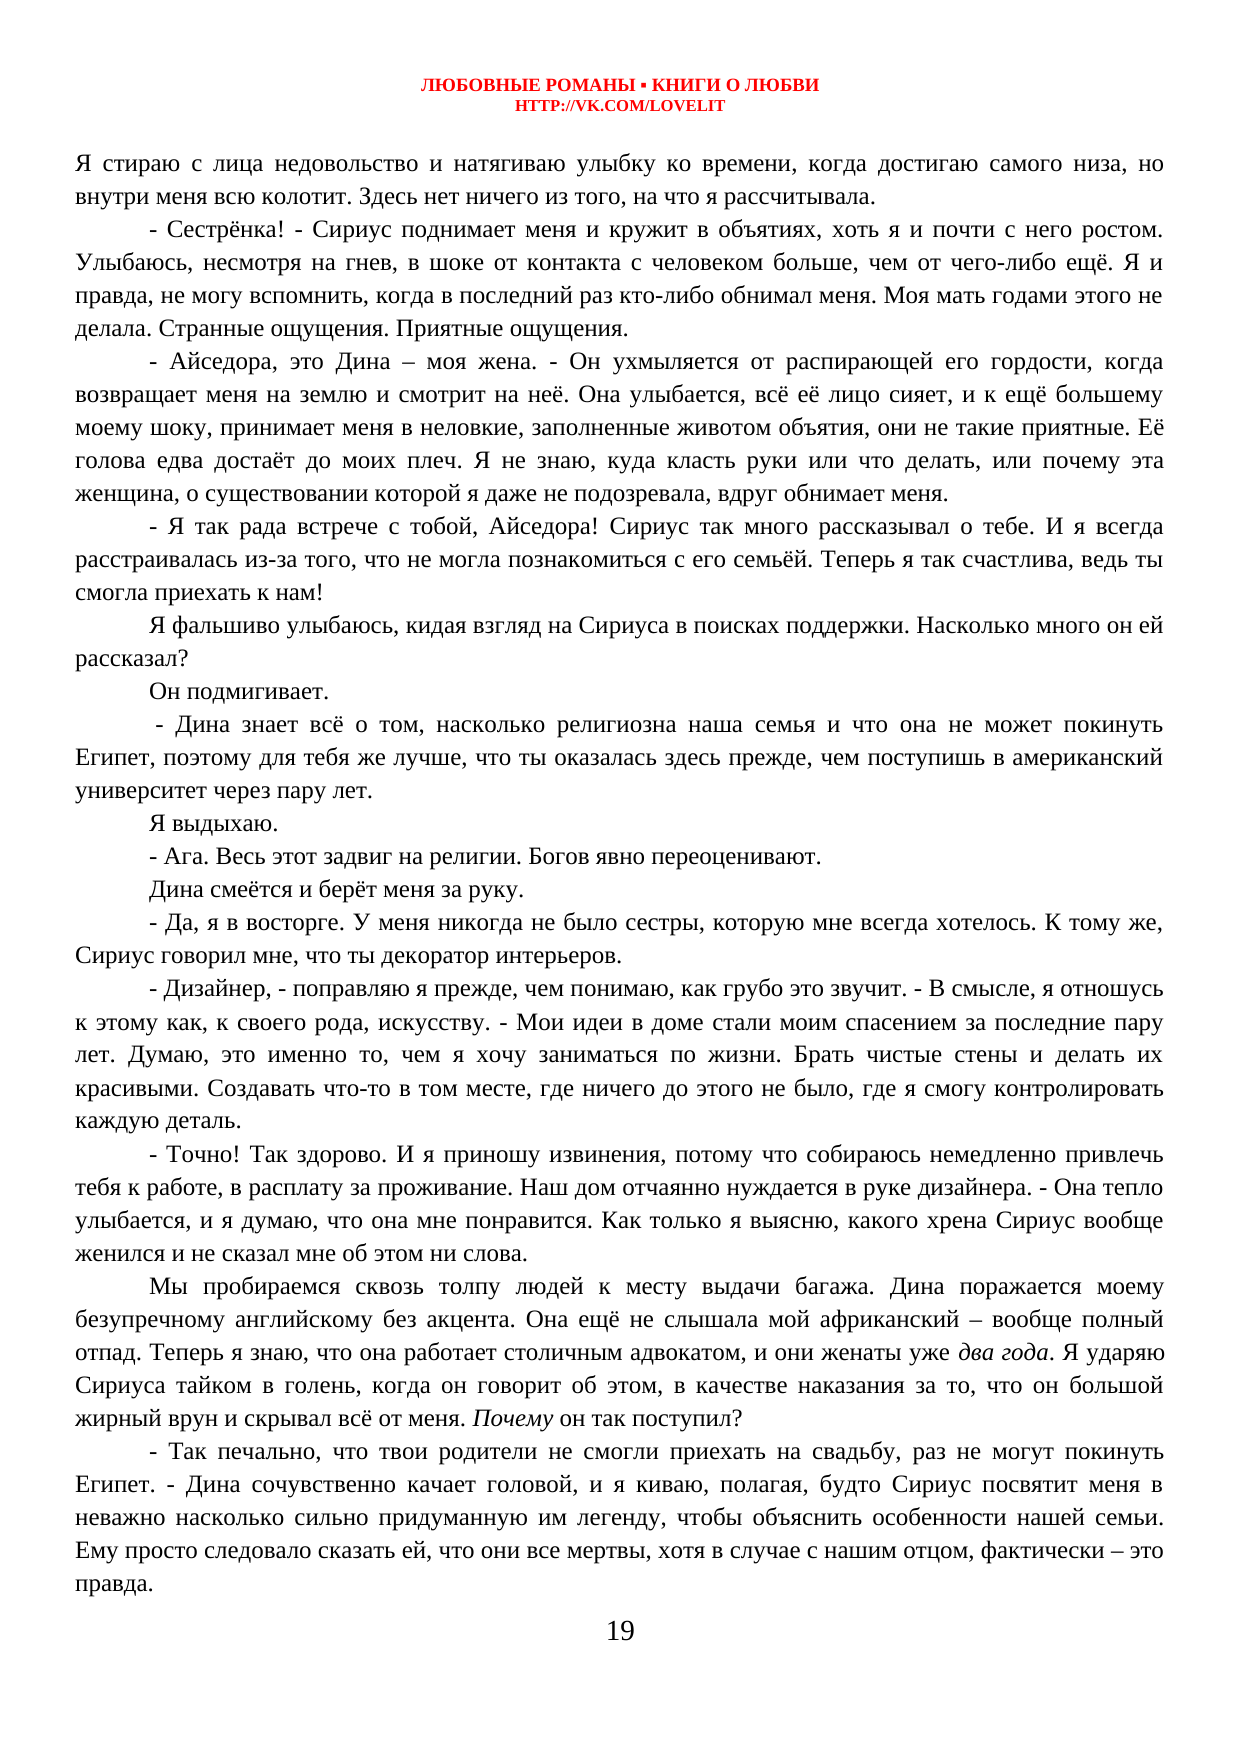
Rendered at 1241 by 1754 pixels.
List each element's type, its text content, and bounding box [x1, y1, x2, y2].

text Я фальшиво улыбаюсь, кидая взгляд на Сириуса в поисках поддержки. Насколько много он ей рассказал? [75, 610, 1165, 672]
text - Сестрёнка! - Сириус поднимает меня и кружит в объятиях, хоть я и почти с него ростом. Улыбаюсь, несмотря на гнев, в шоке от контакта с человеком больше, чем от чего-либо ещё. Я и правда, не могу вспомнить, когда в последний раз кто-либо обнимал меня. Моя мать годами этого не делала. Странные ощущения. Приятные ощущения. [75, 214, 1165, 342]
text Мы пробираемся сквозь толпу людей к месту выдачи багажа. Дина поражается моему безупречному английскому без акцента. Она ещё не слышала мой африканский – вообще полный отпад. Теперь я знаю, что она работает столичным адвокатом, и они женаты уже два года. Я ударяю Сириуса тайком в голень, когда он говорит об этом, в качестве наказания за то, что он большой жирный врун и скрывал всё от меня. Почему он так поступил? [75, 1271, 1165, 1432]
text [75, 148, 1165, 210]
text - Ага. Весь этот задвиг на религии. Богов явно переоценивают. [75, 841, 1165, 870]
text - Айседора, это Дина – моя жена. - Он ухмыляется от распирающей его гордости, когда возвращает меня на землю и смотрит на неё. Она улыбается, всё её лицо сияет, и к ещё большему моему шоку, принимает меня в неловкие, заполненные животом объятия, они не такие приятные. Её голова едва достаёт до моих плеч. Я не знаю, куда класть руки или что делать, или почему эта женщина, о существовании которой я даже не подозревала, вдруг обнимает меня. [75, 346, 1165, 507]
text Дина смеётся и берёт меня за руку. [75, 874, 1165, 903]
text Я выдыхаю. [75, 808, 1165, 837]
text - Так печально, что твои родители не смогли приехать на свадьбу, раз не могут покинуть Египет. - Дина сочувственно качает головой, и я киваю, полагая, будто Сириус посвятит меня в неважно насколько сильно придуманную им легенду, чтобы объяснить особенности нашей семьи. Ему просто следовало сказать ей, что они все мертвы, хотя в случае с нашим отцом, фактически – это правда. [75, 1436, 1165, 1597]
text - Дина знает всё о том, насколько религиозна наша семья и что она не может покинуть Египет, поэтому для тебя же лучше, что ты оказалась здесь прежде, чем поступишь в американский университет через пару лет. [75, 709, 1165, 804]
text - Да, я в восторге. У меня никогда не было сестры, которую мне всегда хотелось. К тому же, Сириус говорил мне, что ты декоратор интерьеров. [75, 907, 1165, 969]
text Он подмигивает. [75, 676, 1165, 705]
text - Я так рада встрече с тобой, Айседора! Сириус так много рассказывал о тебе. И я всегда расстраивалась из-за того, что не могла познакомиться с его семьёй. Теперь я так счастлива, ведь ты смогла приехать к нам! [75, 511, 1165, 606]
text - Дизайнер, - поправляю я прежде, чем понимаю, как грубо это звучит. - В смысле, я отношусь к этому как, к своего рода, искусству. - Мои идеи в доме стали моим спасением за последние пару лет. Думаю, это именно то, чем я хочу заниматься по жизни. Брать чистые стены и делать их красивыми. Создавать что-то в том месте, где ничего до этого не было, где я смогу контролировать каждую деталь. [75, 973, 1165, 1134]
text - Точно! Так здорово. И я приношу извинения, потому что собираюсь немедленно привлечь тебя к работе, в расплату за проживание. Наш дом отчаянно нуждается в руке дизайнера. - Она тепло улыбается, и я думаю, что она мне понравится. Как только я выясню, какого хрена Сириус вообще женился и не сказал мне об этом ни слова. [75, 1139, 1165, 1266]
